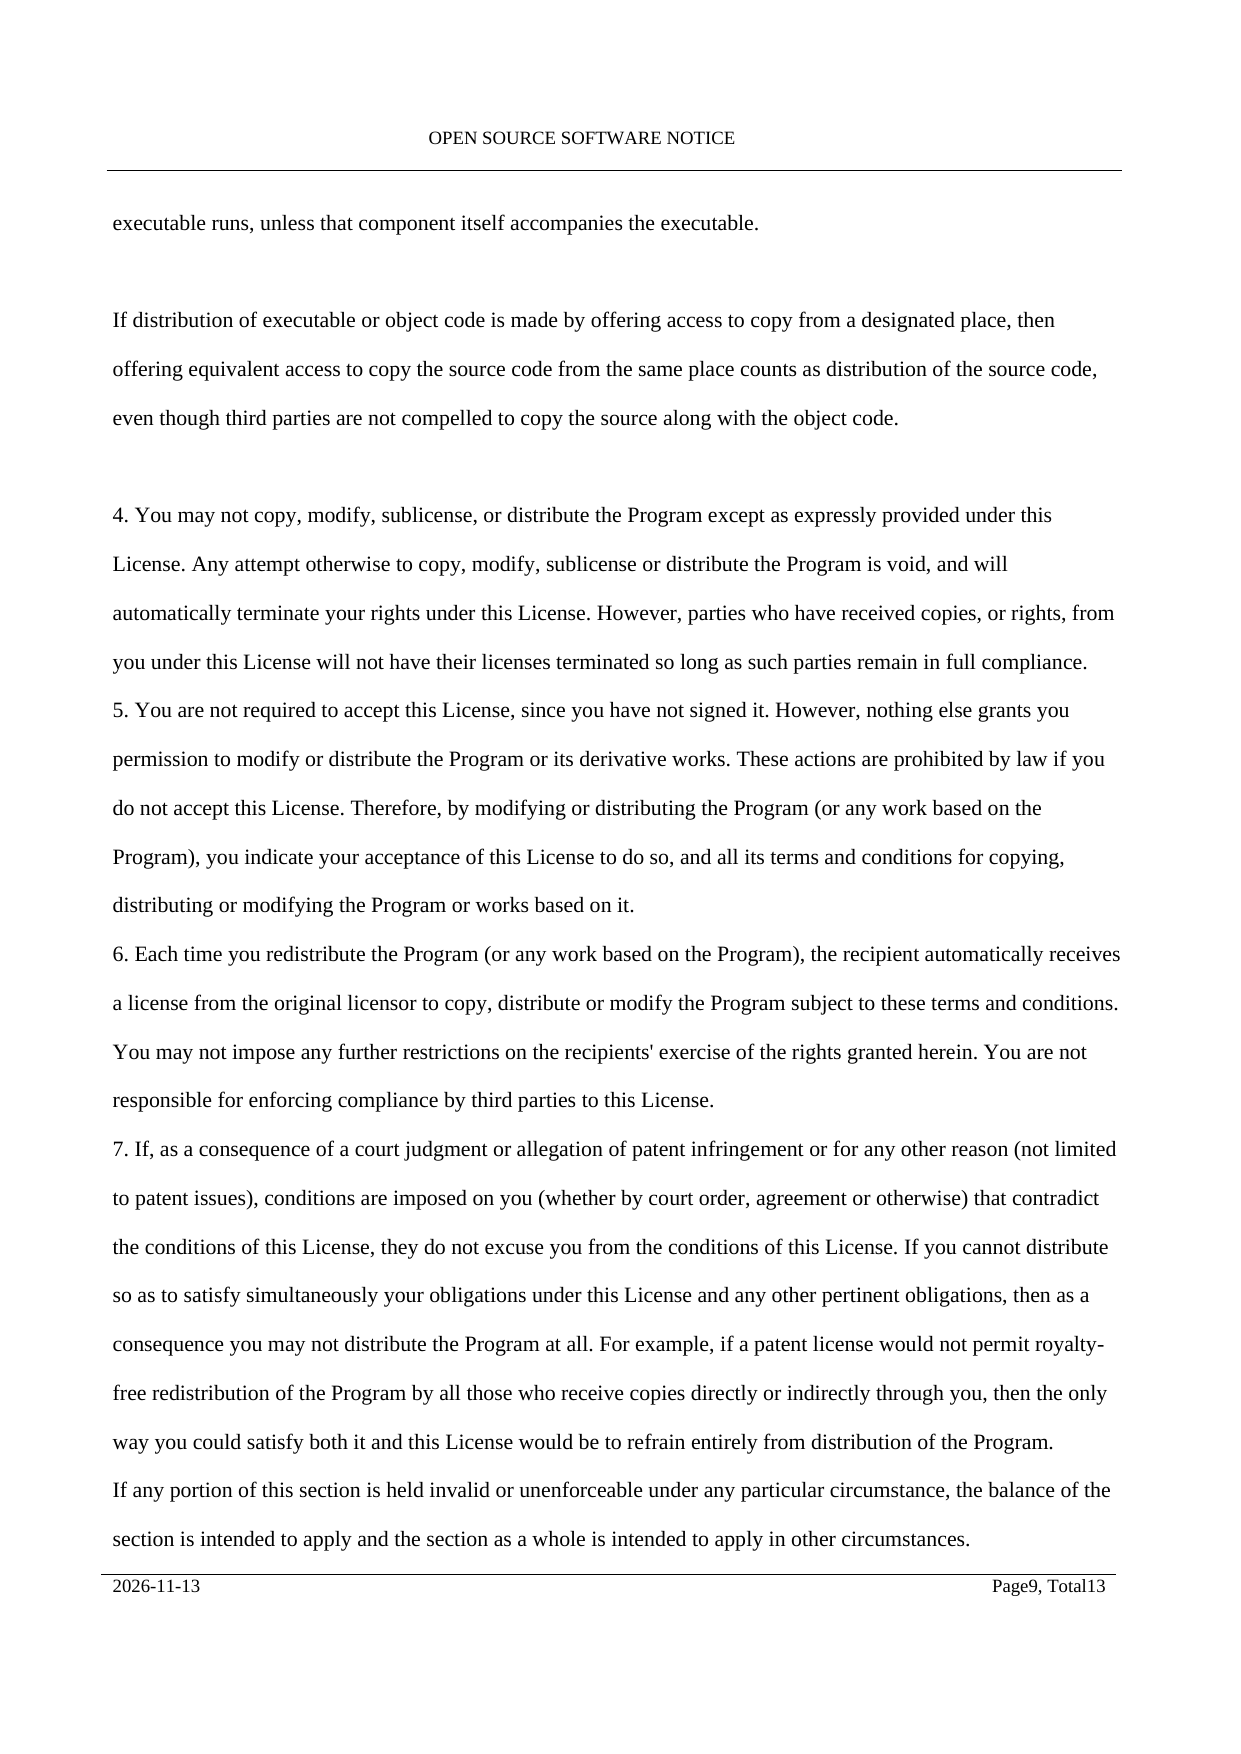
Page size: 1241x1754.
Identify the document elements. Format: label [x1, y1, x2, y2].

text [112, 206, 1128, 1555]
